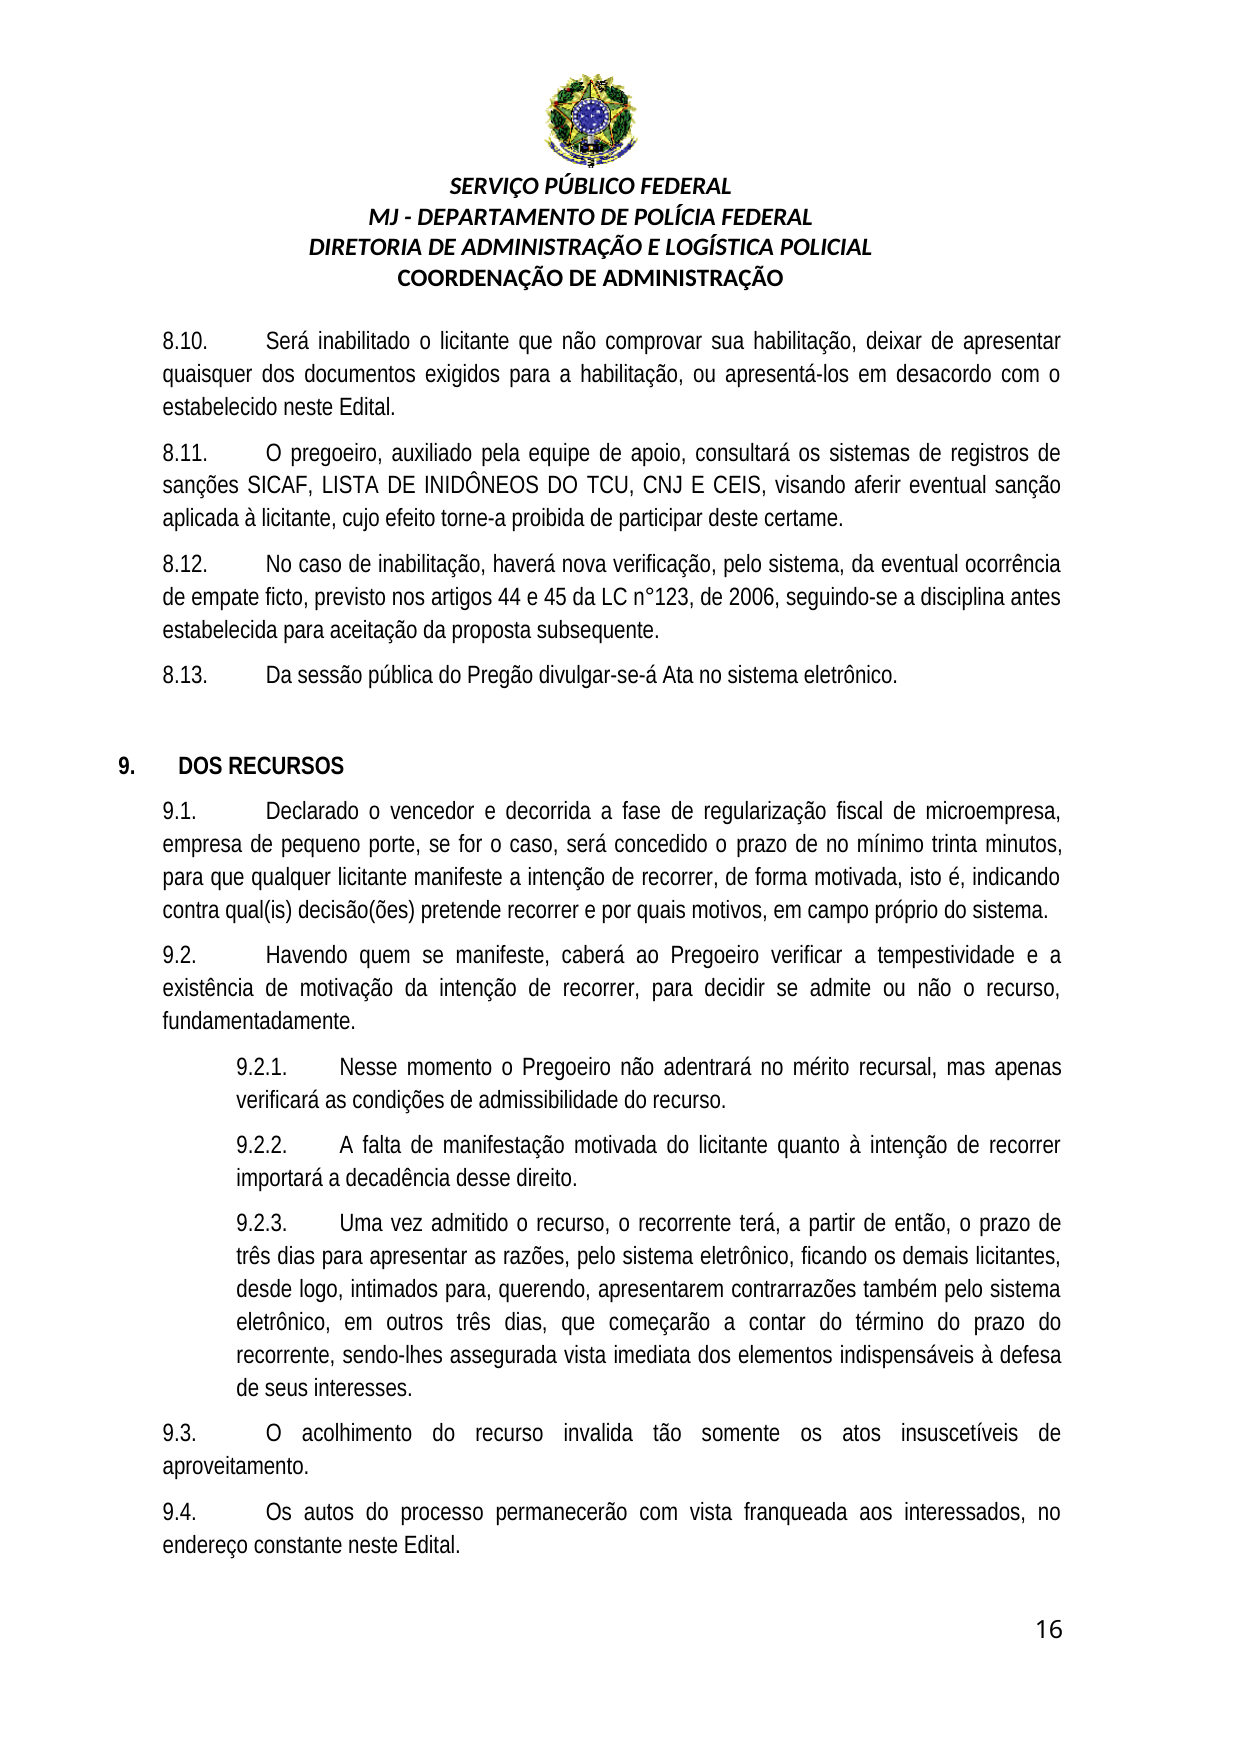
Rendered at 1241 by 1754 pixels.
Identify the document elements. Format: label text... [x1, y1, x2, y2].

list Será inabilitado o licitante que não comprovar sua habilitação, deixar de apresentar quaisquer dos documentos exigidos para a habilitação, ou apresentá-los em desacordo com o estabelecido neste Edital. [162, 326, 1063, 421]
list Uma vez admitido o recurso, o recorrente terá, a partir de então, o prazo de três dias para apresentar as razões, pelo sistema eletrônico, ficando os demais licitantes, desde logo, intimados para, querendo, apresentarem contrarrazões também pelo sistema eletrônico, em outros três dias, que começarão a contar do término do prazo do recorrente, sendo-lhes assegurada vista imediata dos elementos indispensáveis à defesa de seus interesses. [236, 1208, 1063, 1402]
list Nesse momento o Pregoeiro não adentrará no mérito recursal, mas apenas verificará as condições de admissibilidade do recurso. [236, 1052, 1063, 1113]
list Declarado o vencedor e decorrida a fase de regularização fiscal de microempresa, empresa de pequeno porte, se for o caso, será concedido o prazo de no mínimo trinta minutos, para que qualquer licitante manifeste a intenção de recorrer, de forma motivada, isto é, indicando contra qual(is) decisão(ões) pretende recorrer e por quais motivos, em campo próprio do sistema. [162, 796, 1063, 924]
list No caso de inabilitação, haverá nova verificação, pelo sistema, da eventual ocorrência de empate ficto, previsto nos artigos 44 e 45 da LC n°123, de 2006, seguindo-se a disciplina antes estabelecida para aceitação da proposta subsequente. [162, 549, 1063, 643]
list A falta de manifestação motivada do licitante quanto à intenção de recorrer importará a decadência desse direito. [236, 1130, 1063, 1192]
list O acolhimento do recurso invalida tão somente os atos insuscetíveis de aproveitamento. [162, 1418, 1063, 1480]
list Os autos do processo permanecerão com vista franqueada aos interessados, no endereço constante neste Edital. [162, 1497, 1063, 1558]
list Da sessão pública do Pregão divulgar-se-á Ata no sistema eletrônico. [162, 660, 1063, 689]
list O pregoeiro, auxiliado pela equipe de apoio, consultará os sistemas de registros de sanções SICAF, LISTA DE INIDÔNEOS DO TCU, CNJ E CEIS, visando aferir eventual sanção aplicada à licitante, cujo efeito torne-a proibida de participar deste certame. [162, 437, 1063, 532]
list DOS RECURSOS [118, 751, 1065, 779]
list Havendo quem se manifeste, caberá ao Pregoeiro verificar a tempestividade e a existência de motivação da intenção de recorrer, para decidir se admite ou não o recurso, fundamentadamente. [162, 940, 1063, 1035]
